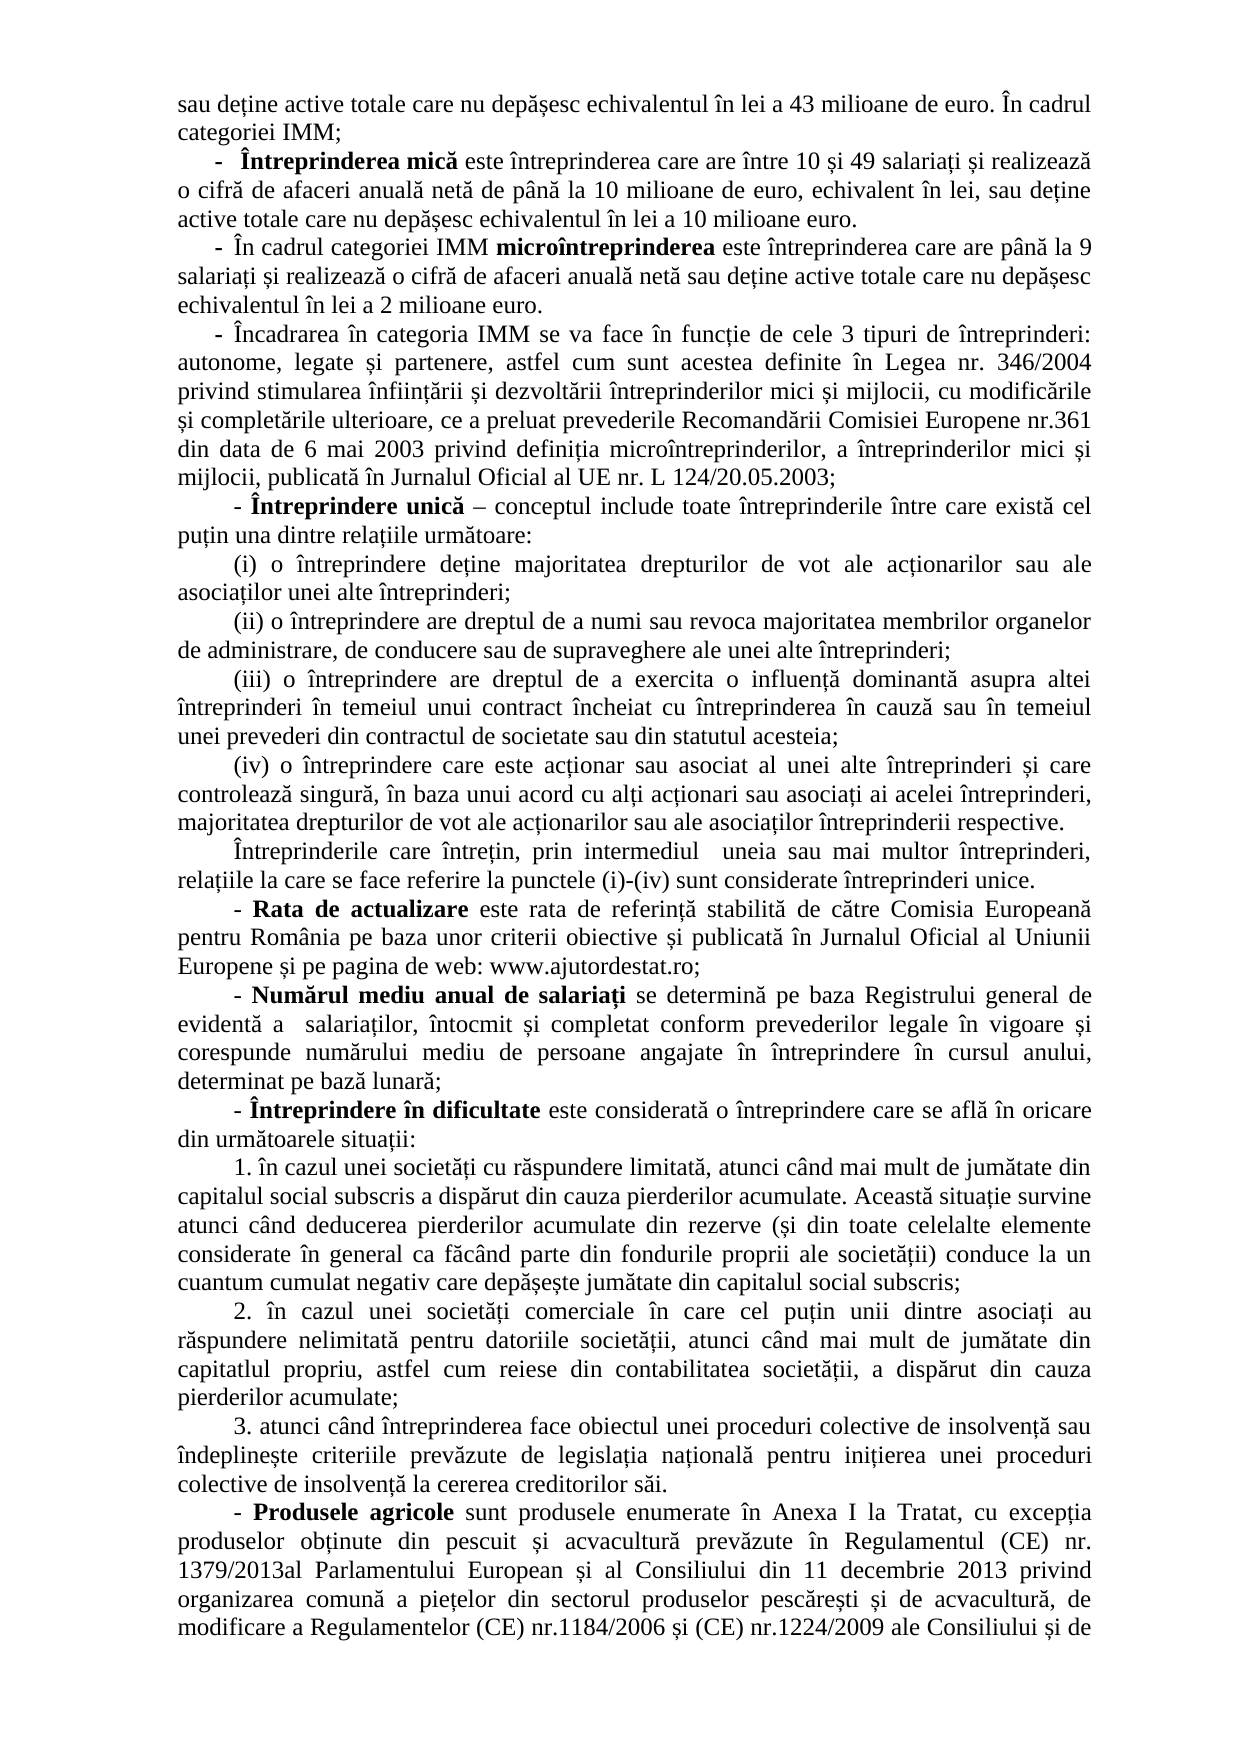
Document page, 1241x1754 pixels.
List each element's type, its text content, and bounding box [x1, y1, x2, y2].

text (i) o întreprindere deține majoritatea drepturilor de vot ale acționarilor sau ale asociaților unei alte întreprinderi; [177, 549, 1092, 606]
list Întreprinderea mică este întreprinderea care are între 10 și 49 salariați și realizează o cifră de afaceri anuală netă de până la 10 milioane de euro, echivalent în lei, sau deține active totale care nu depășesc echivalentul în lei a 10 milioane euro. [177, 146, 1092, 232]
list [177, 89, 1092, 146]
text 3. atunci când întreprinderea face obiectul unei proceduri colective de insolvență sau îndeplinește criteriile prevăzute de legislația națională pentru inițierea unei proceduri colective de insolvență la cererea creditorilor săi. [177, 1411, 1092, 1497]
text - Numărul mediu anual de salariați se determină pe baza Registrului general de evidentă a salariaților, întocmit și completat conform prevederilor legale în vigoare și corespunde numărului mediu de persoane angajate în întreprindere în cursul anului, determinat pe bază lunară; [177, 980, 1092, 1095]
text - Întreprindere unică – conceptul include toate întreprinderile între care există cel puțin una dintre relațiile următoare: [177, 491, 1092, 549]
text (ii) o întreprindere are dreptul de a numi sau revoca majoritatea membrilor organelor de administrare, de conducere sau de supraveghere ale unei alte întreprinderi; [177, 606, 1092, 664]
list Încadrarea în categoria IMM se va face în funcție de cele 3 tipuri de întreprinderi: autonome, legate și partenere, astfel cum sunt acestea definite în Legea nr. 346/2004 privind stimularea înființării și dezvoltării întreprinderilor mici și mijlocii, cu modificările și completările ulterioare, ce a preluat prevederile Recomandării Comisiei Europene nr.361 din data de 6 mai 2003 privind definiția microîntreprinderilor, a întreprinderilor mici și mijlocii, publicată în Jurnalul Oficial al UE nr. L 124/20.05.2003; [177, 319, 1092, 491]
text - Rata de actualizare este rata de referință stabilită de către Comisia Europeană pentru România pe baza unor criterii obiective și publicată în Jurnalul Oficial al Uniunii Europene și pe pagina de web: www.ajutordestat.ro; [177, 894, 1092, 980]
text (iv) o întreprindere care este acționar sau asociat al unei alte întreprinderi și care controlează singură, în baza unui acord cu alți acționari sau asociați ai acelei întreprinderi, majoritatea drepturilor de vot ale acționarilor sau ale asociaților întreprinderii respective. [177, 750, 1092, 836]
text 1. în cazul unei societăți cu răspundere limitată, atunci când mai mult de jumătate din capitalul social subscris a dispărut din cauza pierderilor acumulate. Această situație survine atunci când deducerea pierderilor acumulate din rezerve (și din toate celelalte elemente considerate în general ca făcând parte din fondurile proprii ale societății) conduce la un cuantum cumulat negativ care depășește jumătate din capitalul social subscris; [177, 1152, 1092, 1296]
text - Întreprindere în dificultate este considerată o întreprindere care se află în oricare din următoarele situații: [177, 1095, 1092, 1152]
text 2. în cazul unei societăți comerciale în care cel puțin unii dintre asociați au răspundere nelimitată pentru datoriile societății, atunci când mai mult de jumătate din capitatlul propriu, astfel cum reiese din contabilitatea societății, a dispărut din cauza pierderilor acumulate; [177, 1296, 1092, 1411]
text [177, 1497, 1092, 1641]
text Întreprinderile care întrețin, prin intermediul uneia sau mai multor întreprinderi, relațiile la care se face referire la punctele (i)-(iv) sunt considerate întreprinderi unice. [177, 836, 1092, 894]
list În cadrul categoriei IMM microîntreprinderea este întreprinderea care are până la 9 salariați și realizează o cifră de afaceri anuală netă sau deține active totale care nu depășesc echivalentul în lei a 2 milioane euro. [177, 232, 1092, 319]
text (iii) o întreprindere are dreptul de a exercita o influență dominantă asupra altei întreprinderi în temeiul unui contract încheiat cu întreprinderea în cauză sau în temeiul unei prevederi din contractul de societate sau din statutul acesteia; [177, 664, 1092, 750]
